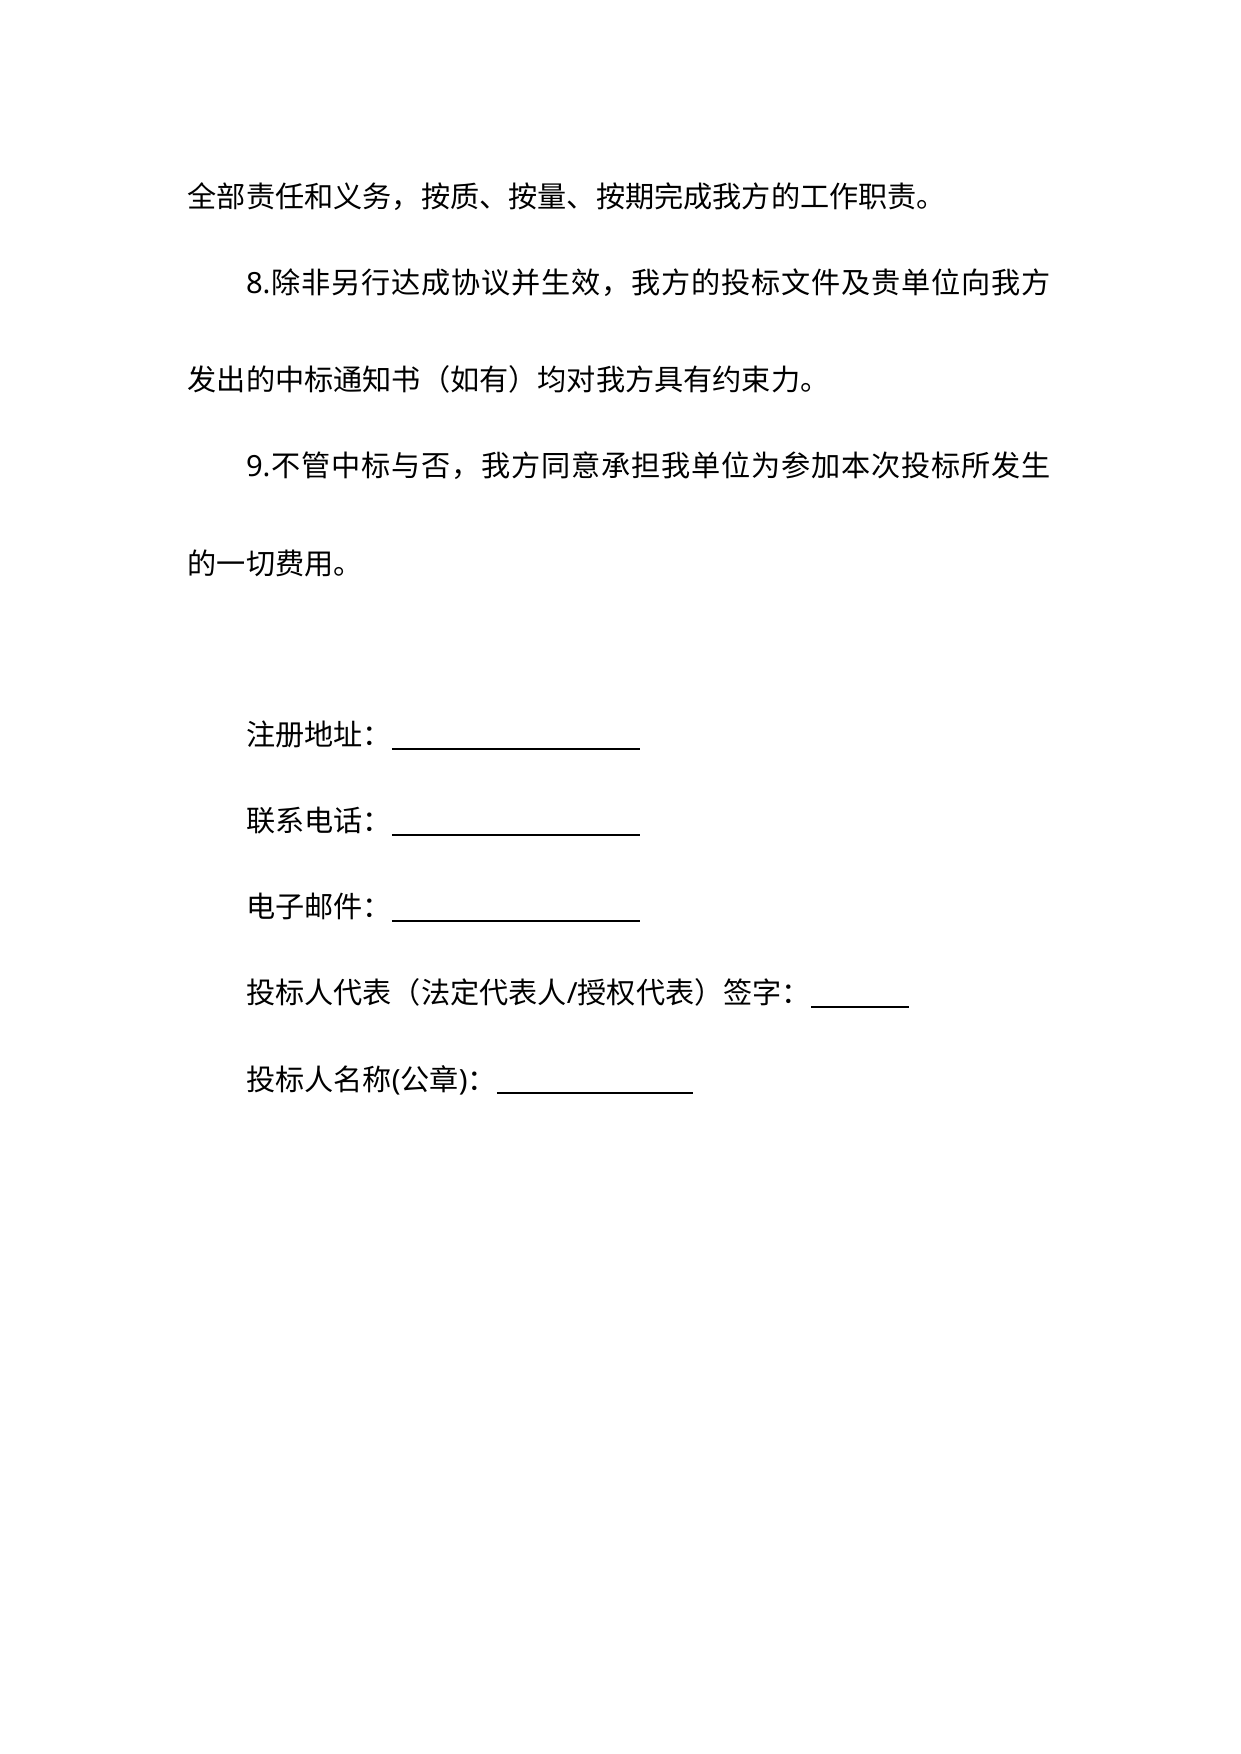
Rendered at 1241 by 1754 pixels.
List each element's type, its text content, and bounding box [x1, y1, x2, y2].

text 联系电话： [187, 786, 1053, 851]
text 9.不管中标与否，我方同意承担我单位为参加本次投标所发生的一切费用。 [187, 432, 1053, 594]
text 电子邮件： [187, 872, 1053, 937]
text 注册地址： [187, 700, 1053, 765]
text 投标人代表（法定代表人/授权代表）签字： [187, 959, 1053, 1024]
text 8.除非另行达成协议并生效，我方的投标文件及贵单位向我方发出的中标通知书（如有）均对我方具有约束力。 [187, 248, 1053, 411]
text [187, 162, 1053, 227]
text 投标人名称(公章)： [187, 1045, 1053, 1110]
